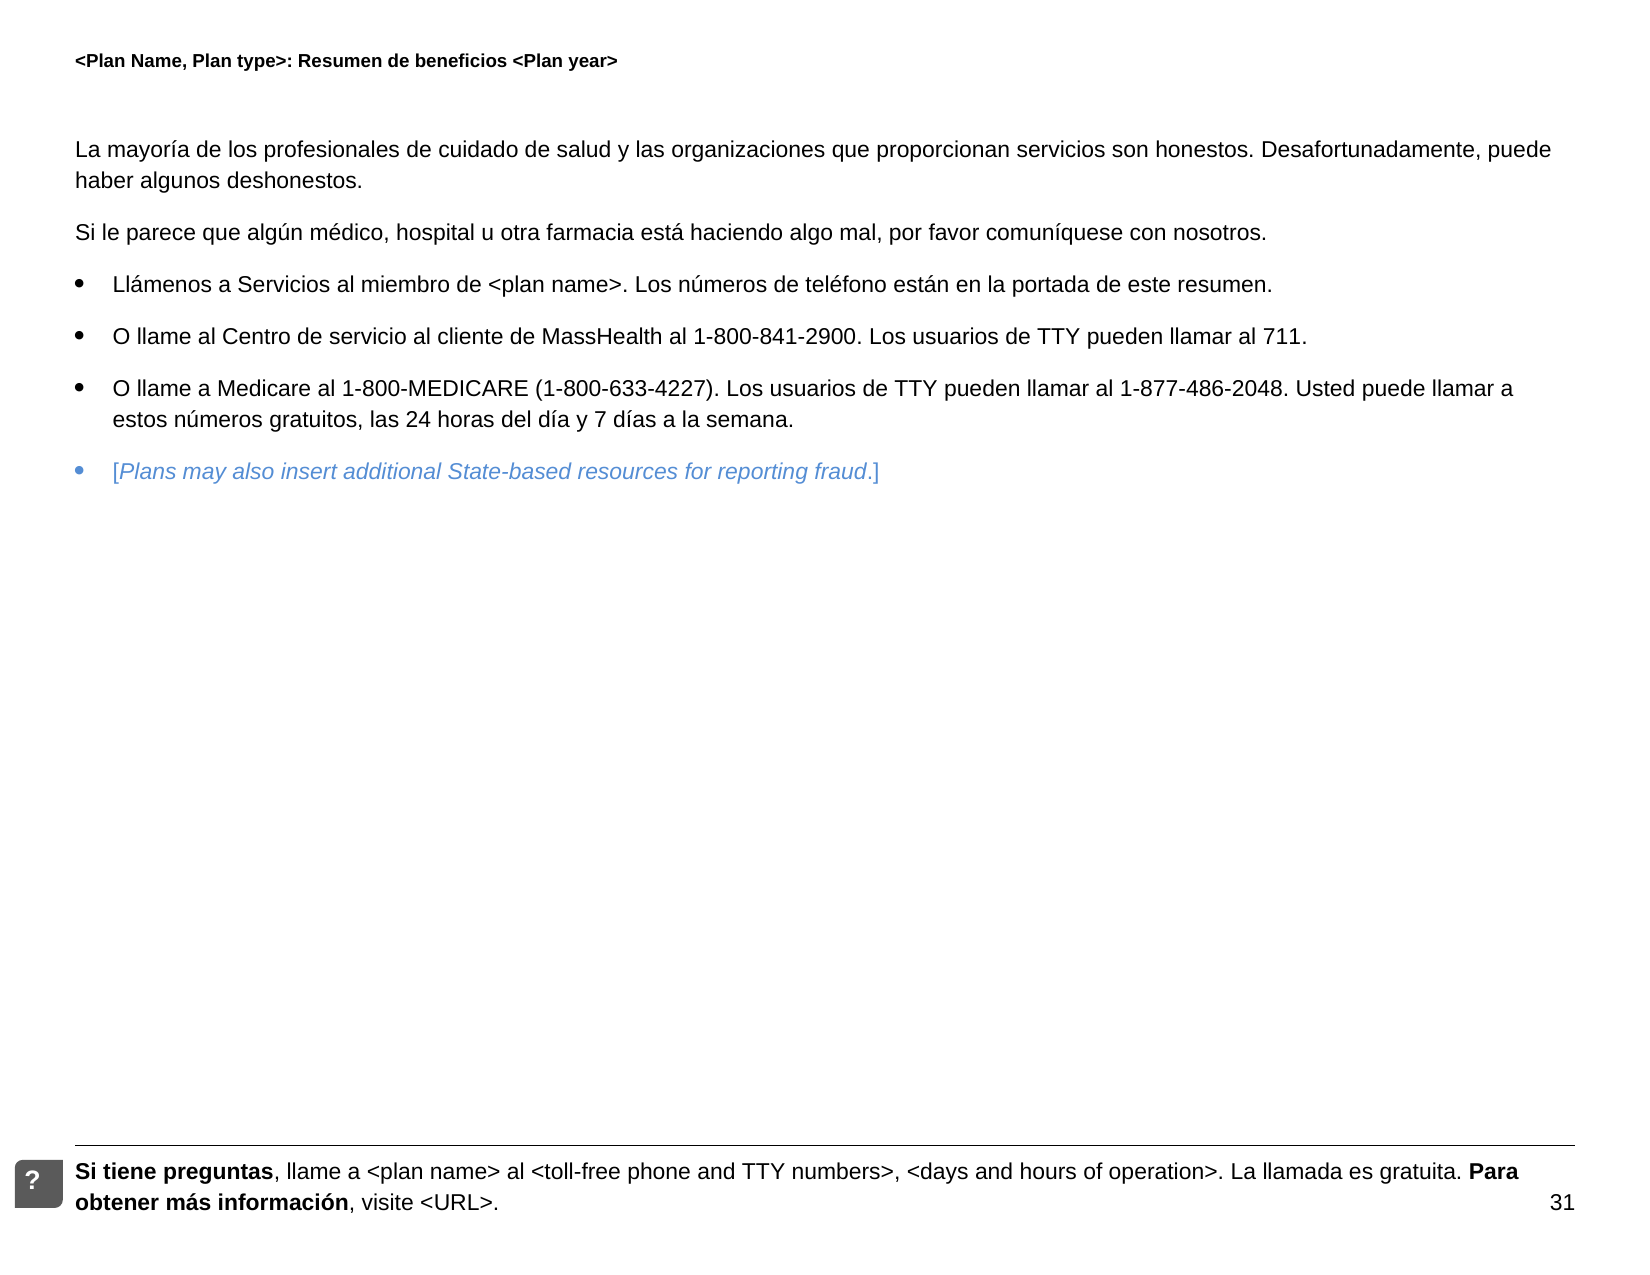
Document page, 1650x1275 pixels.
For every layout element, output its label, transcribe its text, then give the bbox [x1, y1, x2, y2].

list Llámenos a Servicios al miembro de <plan name>. Los números de teléfono están en la portada de este resumen. [75, 267, 1537, 299]
text Si le parece que algún médico, hospital u otra farmacia está haciendo algo mal, por favor comuníquese con nosotros. [75, 215, 1575, 247]
text La mayoría de los profesionales de cuidado de salud y las organizaciones que proporcionan servicios son honestos. Desafortunadamente, puede haber algunos deshonestos. [75, 132, 1575, 194]
list O llame a Medicare al 1-800-MEDICARE (1-800-633-4227). Los usuarios de TTY pueden llamar al 1-877-486-2048. Usted puede llamar a estos números gratuitos, las 24 horas del día y 7 días a la semana. [75, 372, 1537, 434]
list [Plans may also insert additional State-based resources for reporting fraud.] [75, 455, 1537, 486]
list O llame al Centro de servicio al cliente de MassHealth al 1-800-841-2900. Los usuarios de TTY pueden llamar al 711. [75, 319, 1537, 351]
